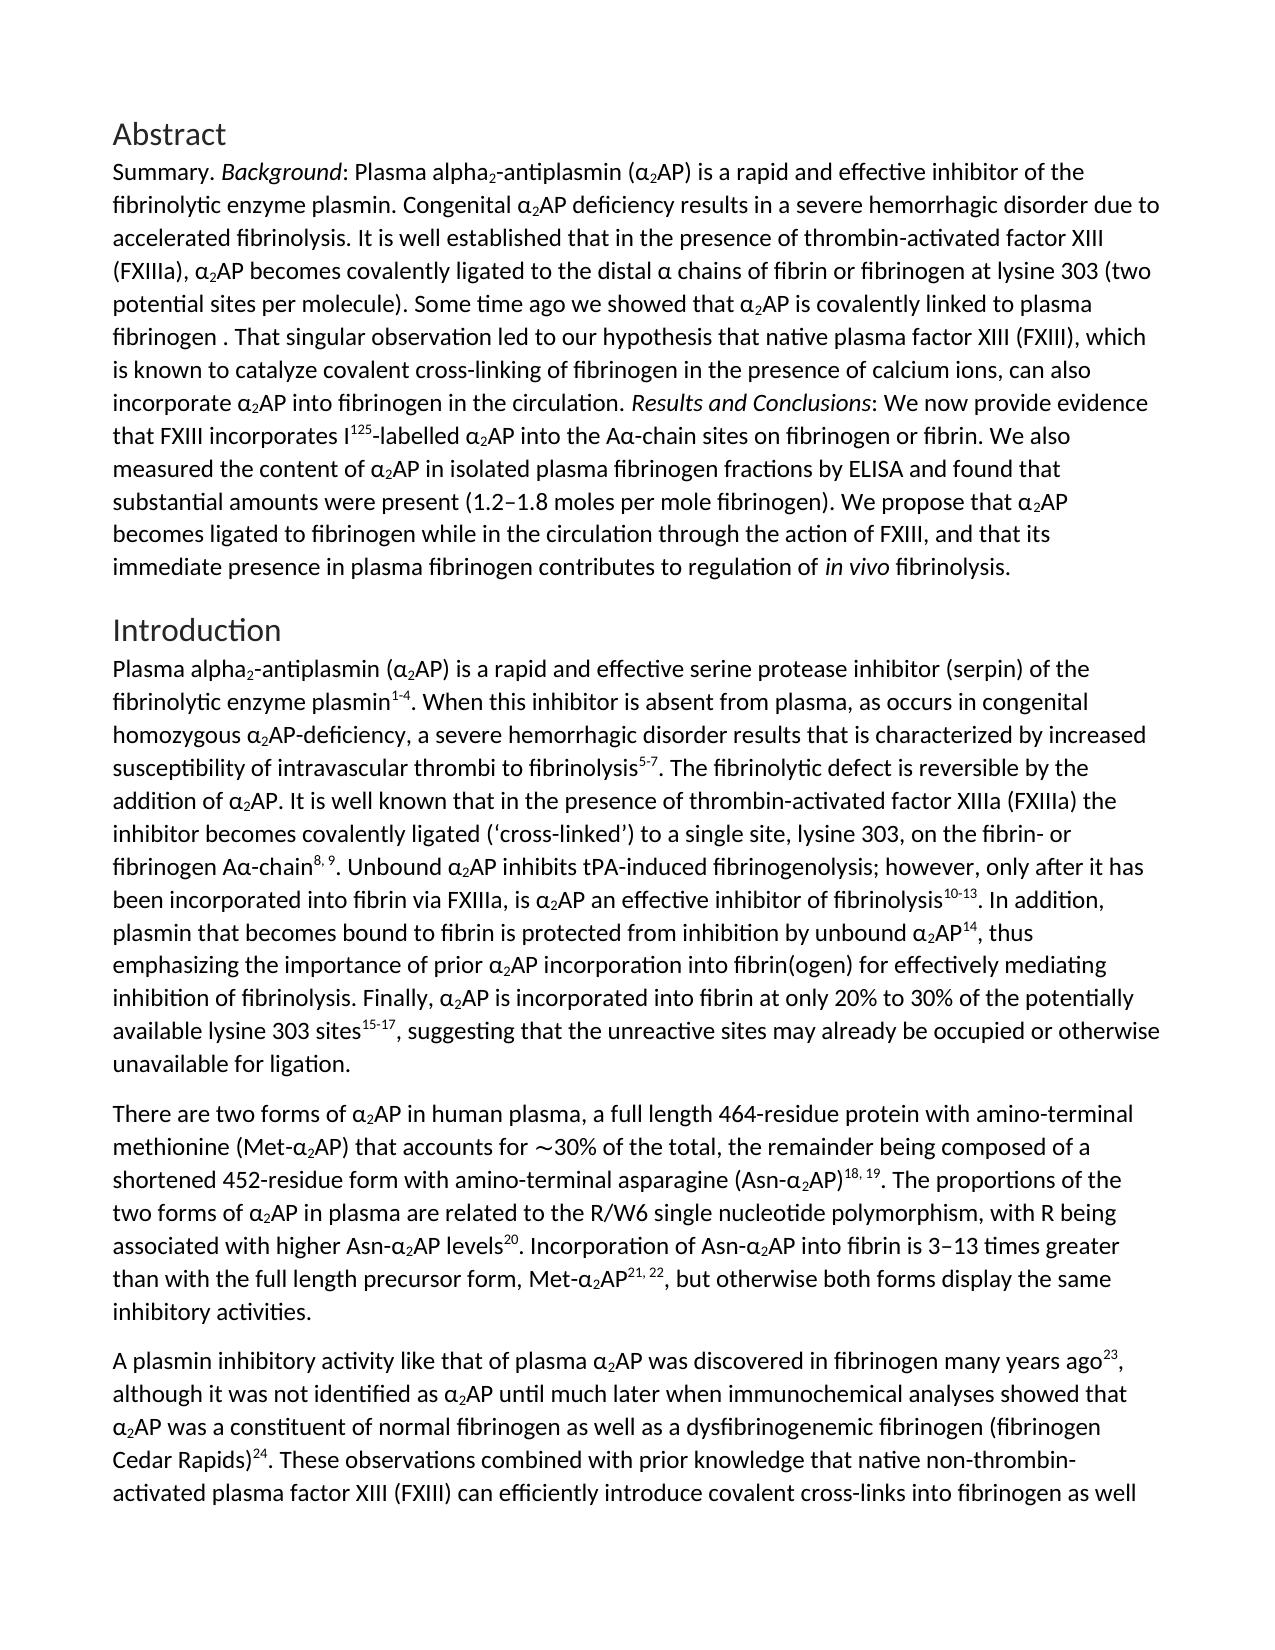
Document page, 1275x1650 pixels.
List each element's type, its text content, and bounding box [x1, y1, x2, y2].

subtitle Introduction [112, 609, 1162, 650]
subtitle Abstract [112, 112, 1162, 153]
text There are two forms of α2AP in human plasma, a full length 464-residue protein with amino-terminal methionine (Met-α2AP) that accounts for ∼30% of the total, the remainder being composed of a shortened 452-residue form with amino-terminal asparagine (Asn-α2AP)18, 19. The proportions of the two forms of α2AP in plasma are related to the R/W6 single nucleotide polymorphism, with R being associated with higher Asn-α2AP levels20. Incorporation of Asn-α2AP into fibrin is 3–13 times greater than with the full length precursor form, Met-α2AP21, 22, but otherwise both forms display the same inhibitory activities. [112, 1098, 1162, 1326]
text Summary. Background: Plasma alpha2-antiplasmin (α2AP) is a rapid and effective inhibitor of the fibrinolytic enzyme plasmin. Congenital α2AP deficiency results in a severe hemorrhagic disorder due to accelerated fibrinolysis. It is well established that in the presence of thrombin-activated factor XIII (FXIIIa), α2AP becomes covalently ligated to the distal α chains of fibrin or fibrinogen at lysine 303 (two potential sites per molecule). Some time ago we showed that α2AP is covalently linked to plasma fibrinogen . That singular observation led to our hypothesis that native plasma factor XIII (FXIII), which is known to catalyze covalent cross-linking of fibrinogen in the presence of calcium ions, can also incorporate α2AP into fibrinogen in the circulation. Results and Conclusions: We now provide evidence that FXIII incorporates I125-labelled α2AP into the Aα-chain sites on fibrinogen or fibrin. We also measured the content of α2AP in isolated plasma fibrinogen fractions by ELISA and found that substantial amounts were present (1.2–1.8 moles per mole fibrinogen). We propose that α2AP becomes ligated to fibrinogen while in the circulation through the action of FXIII, and that its immediate presence in plasma fibrinogen contributes to regulation of in vivo fibrinolysis. [112, 156, 1162, 582]
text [112, 1346, 1162, 1508]
text Plasma alpha2-antiplasmin (α2AP) is a rapid and effective serine protease inhibitor (serpin) of the fibrinolytic enzyme plasmin1-4. When this inhibitor is absent from plasma, as occurs in congenital homozygous α2AP-deficiency, a severe hemorrhagic disorder results that is characterized by increased susceptibility of intravascular thrombi to fibrinolysis5-7. The fibrinolytic defect is reversible by the addition of α2AP. It is well known that in the presence of thrombin-activated factor XIIIa (FXIIIa) the inhibitor becomes covalently ligated (‘cross-linked’) to a single site, lysine 303, on the fibrin- or fibrinogen Aα-chain8, 9. Unbound α2AP inhibits tPA-induced fibrinogenolysis; however, only after it has been incorporated into fibrin via FXIIIa, is α2AP an effective inhibitor of fibrinolysis10-13. In addition, plasmin that becomes bound to fibrin is protected from inhibition by unbound α2AP14, thus emphasizing the importance of prior α2AP incorporation into fibrin(ogen) for effectively mediating inhibition of fibrinolysis. Finally, α2AP is incorporated into fibrin at only 20% to 30% of the potentially available lysine 303 sites15-17, suggesting that the unreactive sites may already be occupied or otherwise unavailable for ligation. [112, 653, 1162, 1079]
